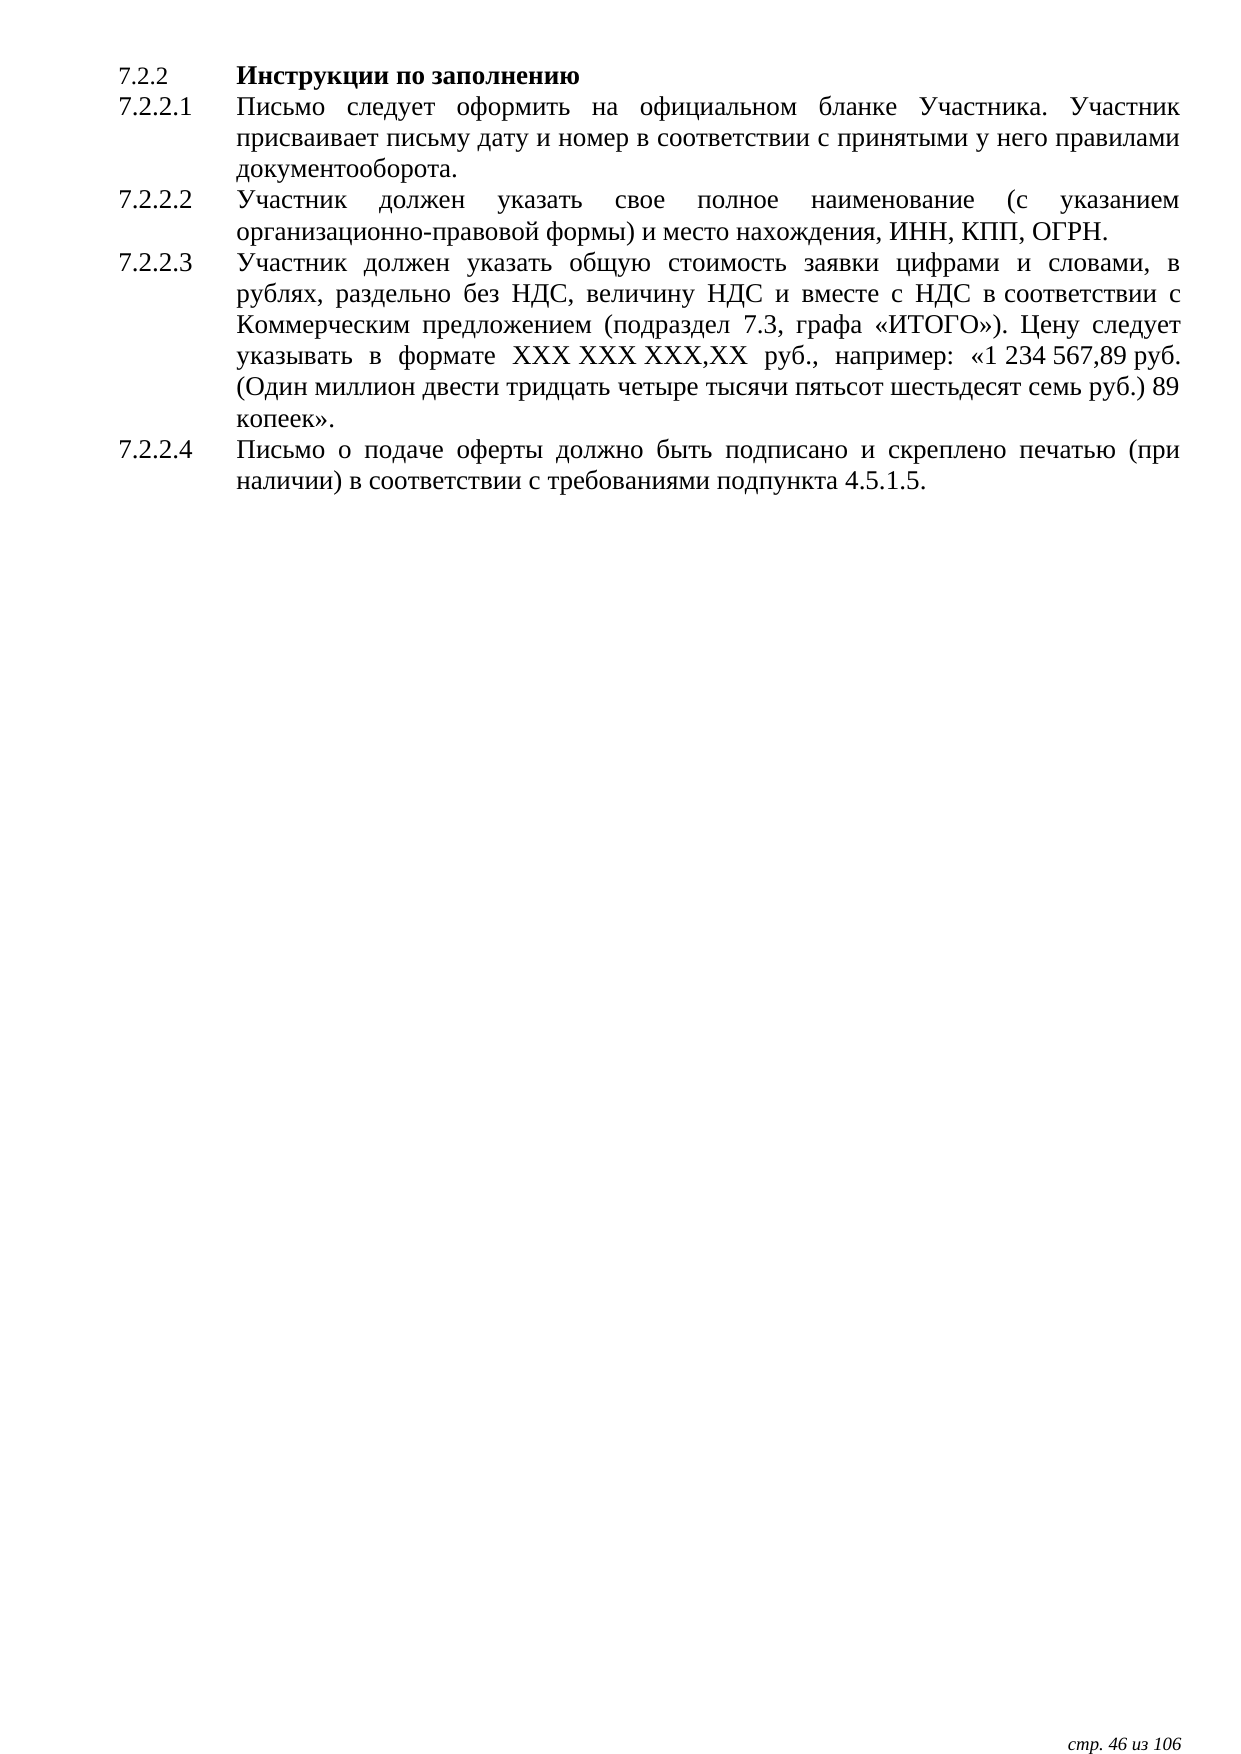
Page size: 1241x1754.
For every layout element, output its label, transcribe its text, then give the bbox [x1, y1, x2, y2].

text Участник должен указать общую стоимость заявки цифрами и словами, в рублях, раздельно без НДС, величину НДС и вместе с НДС в соответствии с Коммерческим предложением (подраздел 7.3, графа «ИТОГО»). Цену следует указывать в формате ХХХ ХХХ ХХХ,ХХ руб., например: «1 234 567,89 руб. (Один миллион двести тридцать четыре тысячи пятьсот шестьдесят семь руб.) 89 копеек». [118, 246, 1181, 433]
text Письмо о подаче оферты должно быть подписано и скреплено печатью (при наличии) в соответствии с требованиями подпункта 4.5.1.5. [118, 433, 1181, 495]
text Письмо следует оформить на официальном бланке Участника. Участник присваивает письму дату и номер в соответствии с принятыми у него правилами документооборота. [118, 90, 1181, 184]
text Участник должен указать свое полное наименование (с указанием организационно-правовой формы) и место нахождения, ИНН, КПП, ОГРН. [118, 184, 1181, 246]
text Инструкции по заполнению [118, 59, 1181, 90]
